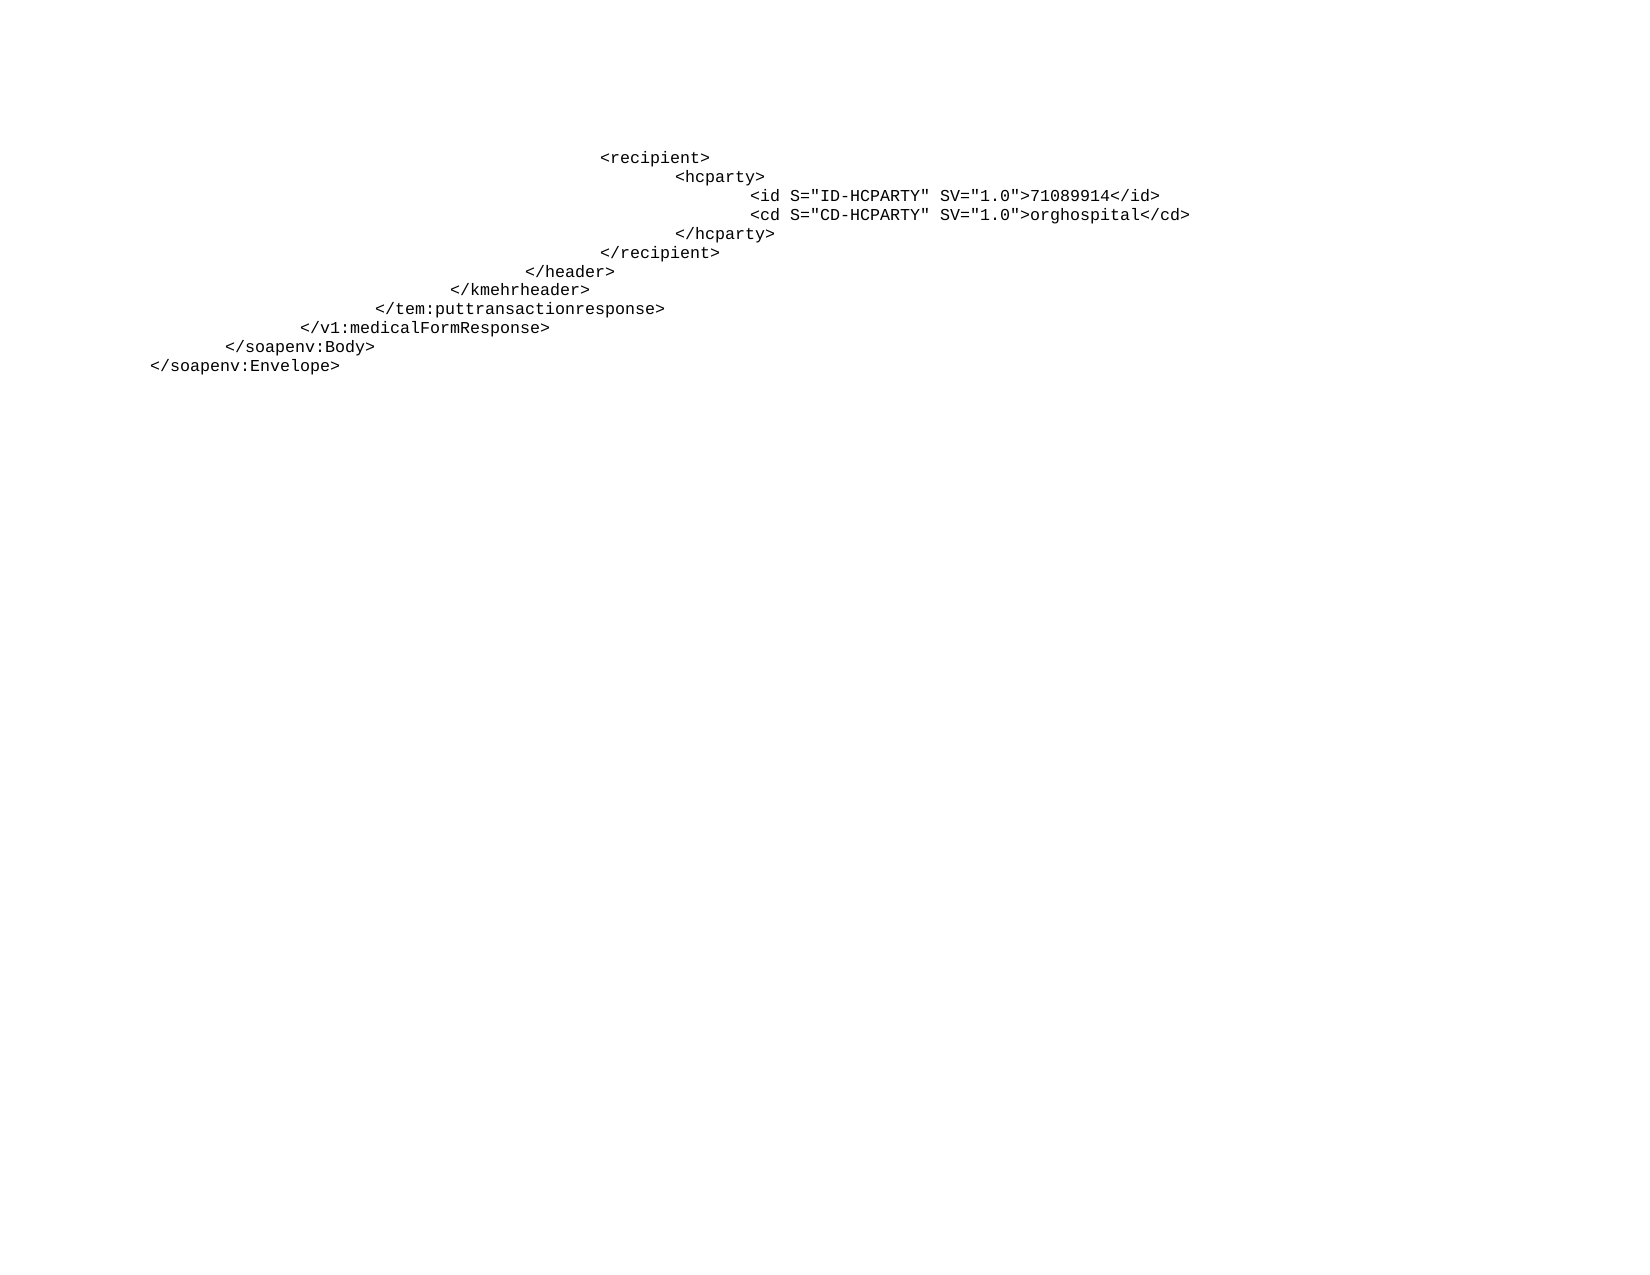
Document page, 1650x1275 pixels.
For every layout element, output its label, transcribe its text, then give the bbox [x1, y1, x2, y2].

text </soapenv:Body> [150, 338, 1500, 357]
text </header> [150, 263, 1500, 282]
text </kmehrheader> [150, 282, 1500, 301]
text <recipient> [150, 150, 1500, 169]
text </tem:puttransactionresponse> [150, 301, 1500, 320]
text <cd S="CD-HCPARTY" SV="1.0">orghospital</cd> [150, 207, 1500, 225]
text </hcparty> [150, 225, 1500, 244]
text </soapenv:Envelope> [150, 357, 1500, 376]
text <id S="ID-HCPARTY" SV="1.0">71089914</id> [150, 188, 1500, 207]
text </recipient> [150, 244, 1500, 263]
text </v1:medicalFormResponse> [150, 320, 1500, 338]
text <hcparty> [150, 169, 1500, 188]
